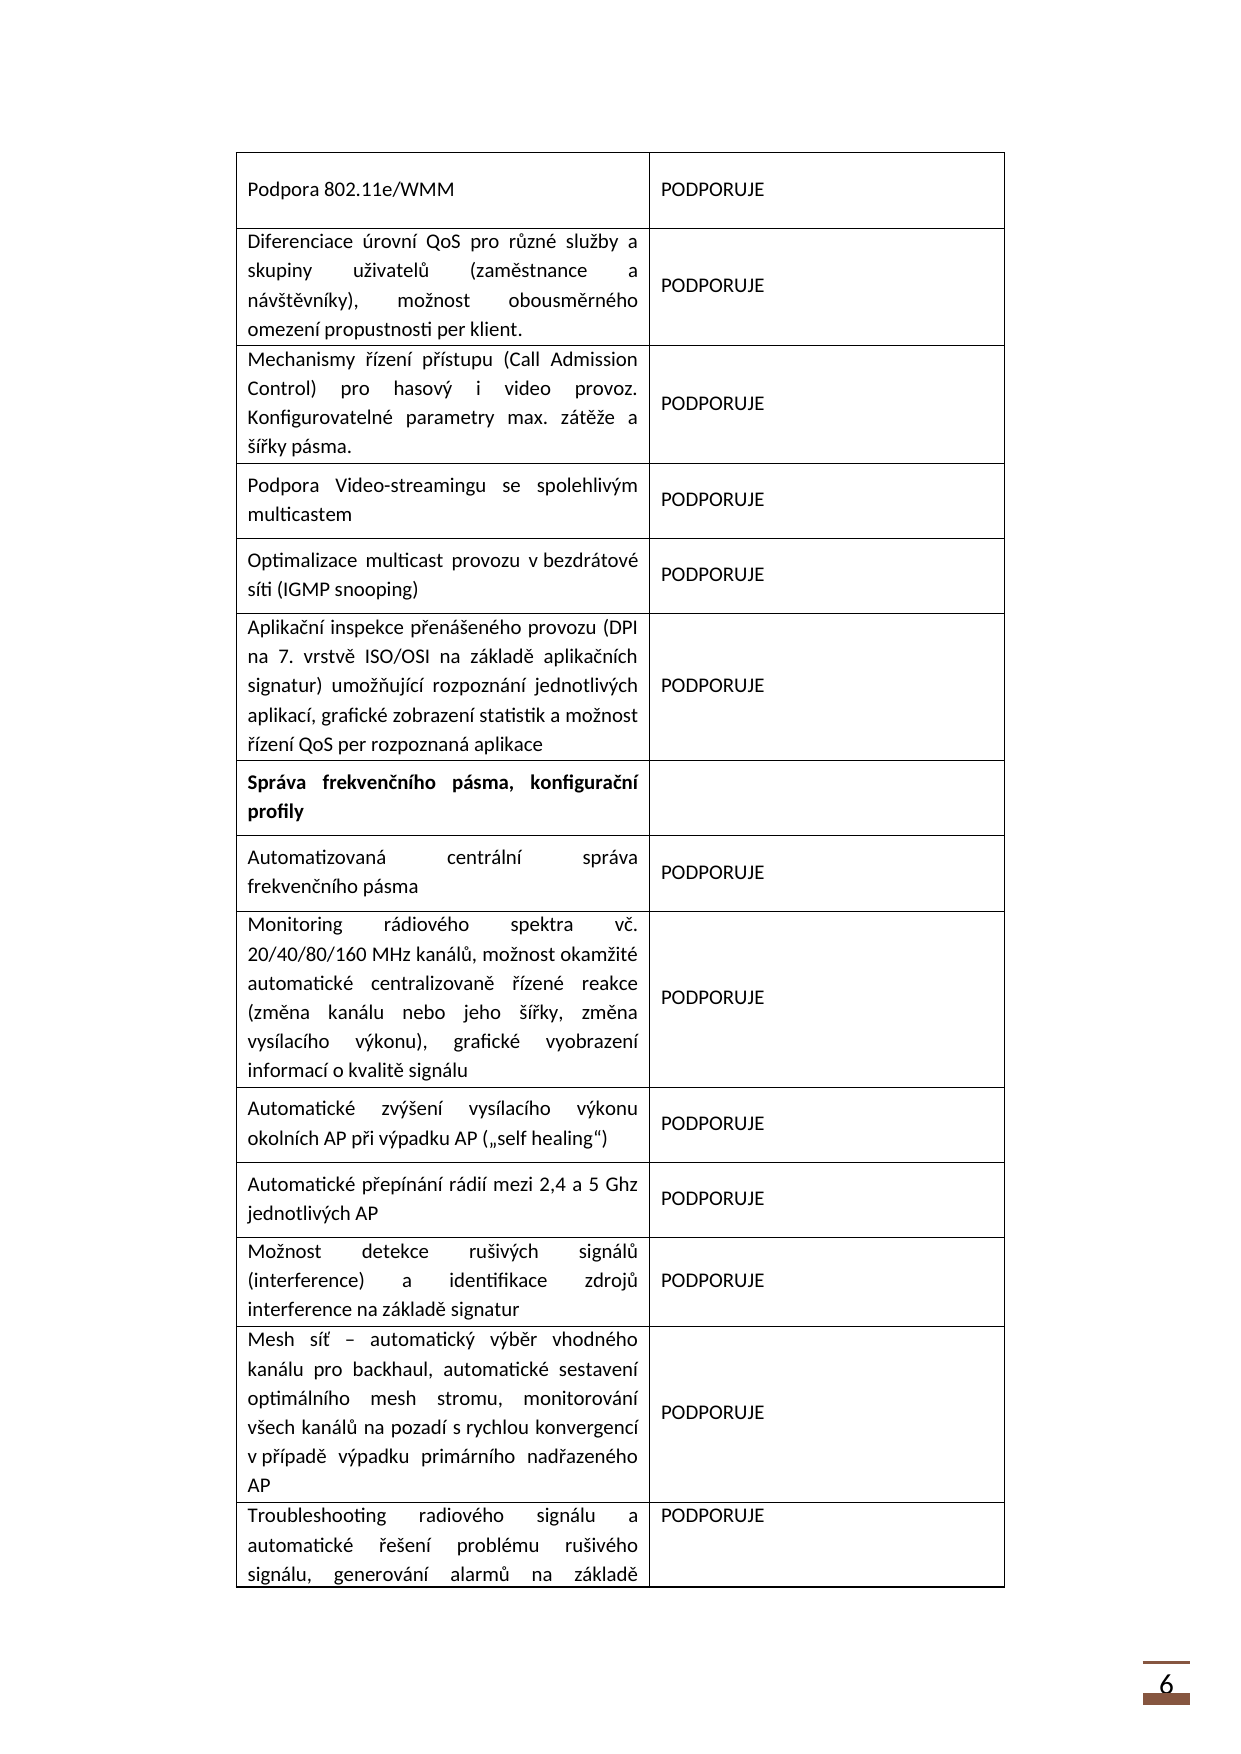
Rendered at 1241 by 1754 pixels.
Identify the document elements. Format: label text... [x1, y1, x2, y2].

table_cell PODPORUJE [650, 1503, 1004, 1586]
table_cell PODPORUJE [650, 614, 1004, 760]
table_cell Podpora 802.11e/WMM [237, 153, 649, 227]
table_cell Mechanismy řízení přístupu (Call Admission Control) pro hasový i video provoz. Konfigurovatelné parametry max. zátěže a šířky pásma. [237, 346, 649, 463]
table_cell PODPORUJE [650, 153, 1004, 227]
table_cell [650, 761, 1004, 835]
table_cell Podpora Video-streamingu se spolehlivým multicastem [237, 464, 649, 538]
table_cell PODPORUJE [650, 229, 1004, 345]
table_cell PODPORUJE [650, 1238, 1004, 1326]
table_cell Správa frekvenčního pásma, konfigurační profily [237, 761, 649, 835]
table_cell PODPORUJE [650, 464, 1004, 538]
table_cell Automatické přepínání rádií mezi 2,4 a 5 Ghz jednotlivých AP [237, 1163, 649, 1237]
table_cell PODPORUJE [650, 1327, 1004, 1502]
table_cell Možnost detekce rušivých signálů (interference) a identifikace zdrojů interference na základě signatur [237, 1238, 649, 1326]
table_cell PODPORUJE [650, 1163, 1004, 1237]
table_cell PODPORUJE [650, 1088, 1004, 1162]
table_cell PODPORUJE [650, 539, 1004, 613]
table_cell Optimalizace multicast provozu v bezdrátové síti (IGMP snooping) [237, 539, 649, 613]
table_cell Automatizovaná centrální správa frekvenčního pásma [237, 836, 649, 911]
table_cell PODPORUJE [650, 912, 1004, 1087]
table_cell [237, 1503, 649, 1586]
table_cell Monitoring rádiového spektra vč. 20/40/80/160 MHz kanálů, možnost okamžité automatické centralizovaně řízené reakce (změna kanálu nebo jeho šířky, změna vysílacího výkonu), grafické vyobrazení informací o kvalitě signálu [237, 912, 649, 1087]
table_cell PODPORUJE [650, 346, 1004, 463]
table_cell Diferenciace úrovní QoS pro různé služby a skupiny uživatelů (zaměstnance a návštěvníky), možnost obousměrného omezení propustnosti per klient. [237, 229, 649, 345]
table_cell Mesh síť – automatický výběr vhodného kanálu pro backhaul, automatické sestavení optimálního mesh stromu, monitorování všech kanálů na pozadí s rychlou konvergencí v případě výpadku primárního nadřazeného AP [237, 1327, 649, 1502]
table_cell Automatické zvýšení vysílacího výkonu okolních AP při výpadku AP („self healing“) [237, 1088, 649, 1162]
table_cell PODPORUJE [650, 836, 1004, 911]
table_cell Aplikační inspekce přenášeného provozu (DPI na 7. vrstvě ISO/OSI na základě aplikačních signatur) umožňující rozpoznání jednotlivých aplikací, grafické zobrazení statistik a možnost řízení QoS per rozpoznaná aplikace [237, 614, 649, 760]
